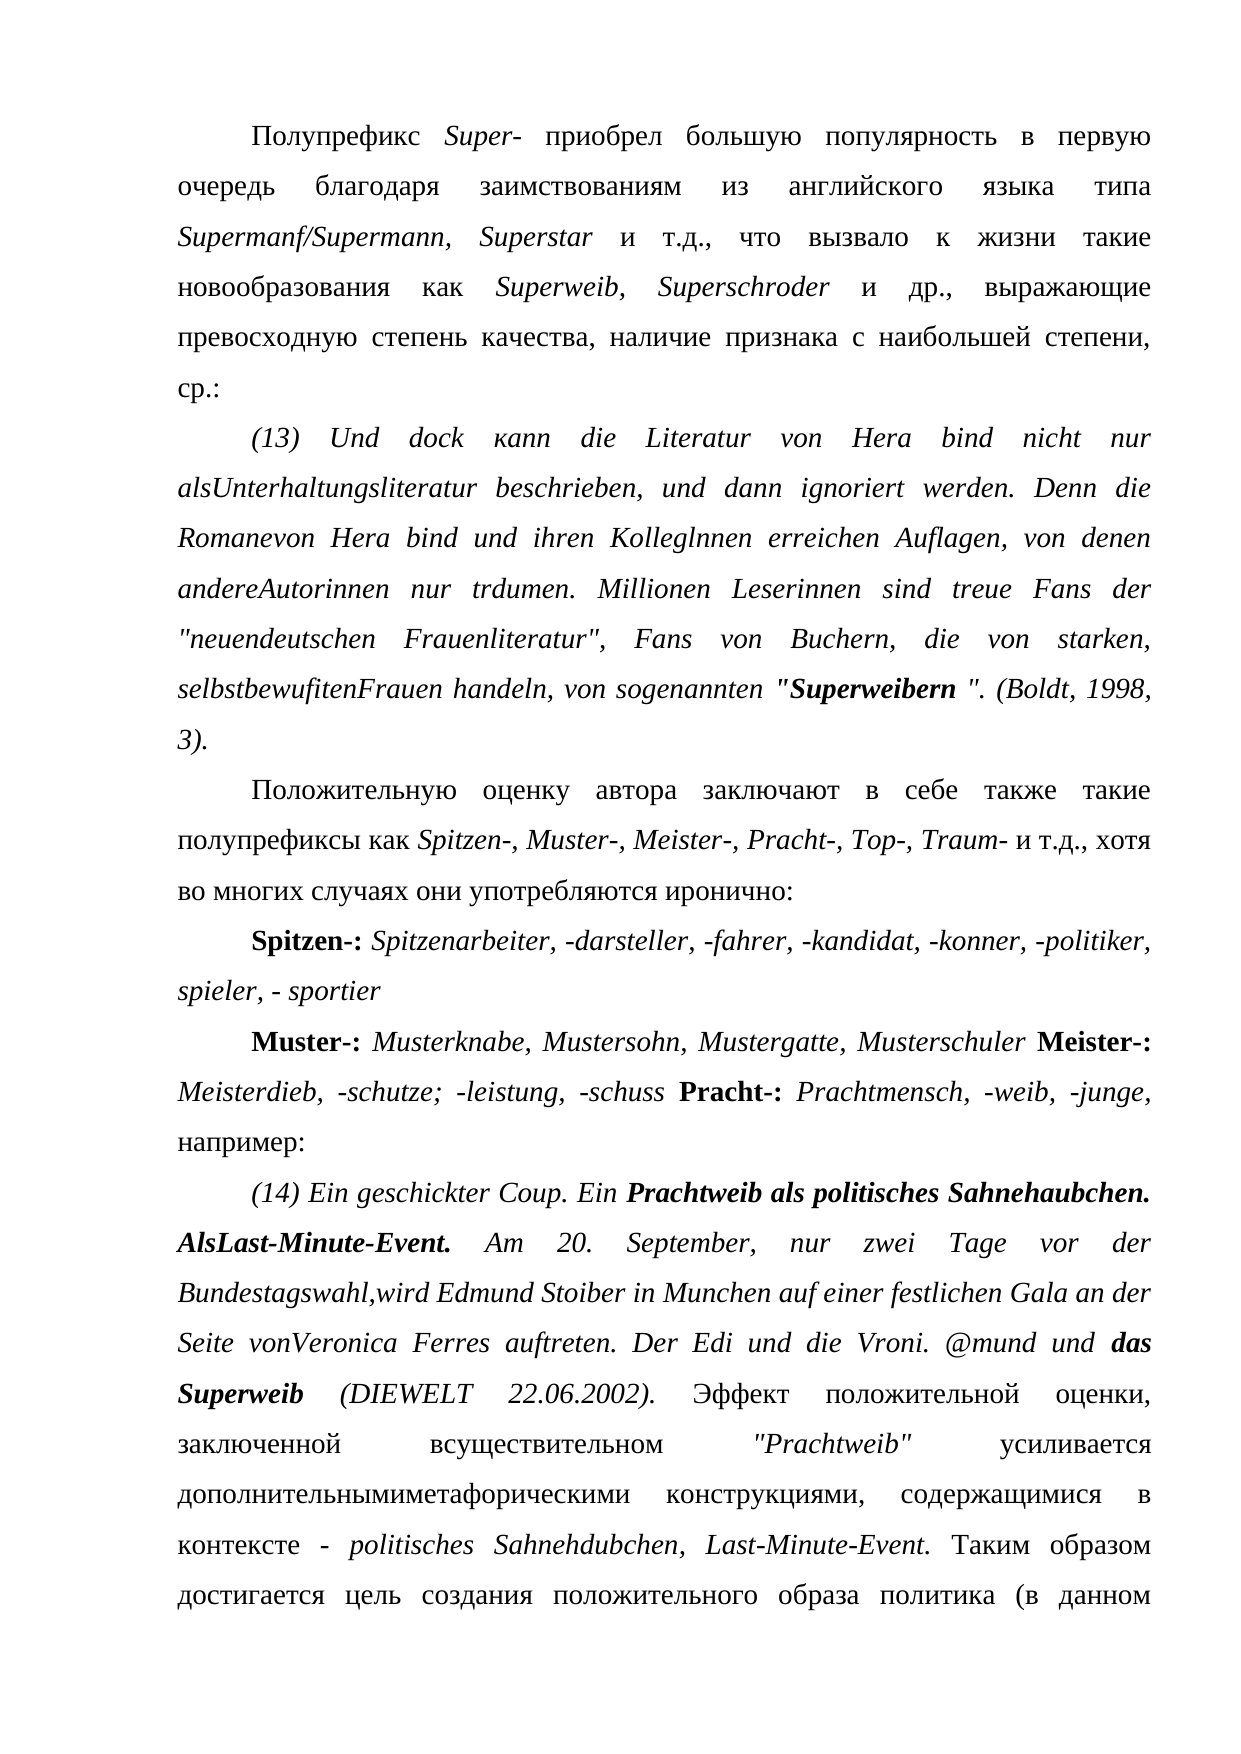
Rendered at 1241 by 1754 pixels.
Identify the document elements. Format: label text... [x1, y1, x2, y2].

text Положительную оценку автора заключают в себе также такие полупрефиксы как Spitzen-, Muster-, Meister-, Pracht-, Top-, Traum- и т.д., хотя во многих случаях они употребляются иронично: [177, 772, 1152, 906]
text Muster-: Musterknabe, Mustersohn, Mustergatte, Musterschuler Meister-: Meisterdieb, -schutze; -leistung, -schuss Pracht-: Prachtmensch, -weib, -junge, например: [177, 1024, 1152, 1158]
text (13) Und dock капп die Literatur von Hera bind nicht nur alsUnterhaltungsliteratur beschrieben, und dann ignoriert werden. Denn die Romanevon Hera bind und ihren Kolleglnnen erreichen Auflagen, von denen andereAutorinnen nur trdumen. Millionen Leserinnen sind treue Fans der "neuendeutschen Frauenliteratur", Fans von Buchern, die von starken, selbstbewufitenFrauen handeln, von sogenannten "Superweibern ". (Boldt, 1998, 3). [177, 420, 1152, 755]
text Spitzen-: Spitzenarbeiter, -darsteller, -fahrer, -kandidat, -konner, -politiker, spieler, - sportier [177, 923, 1152, 1007]
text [177, 1175, 1152, 1611]
text Полупрефикс Super- приобрел большую популярность в первую очередь благодаря заимствованиям из английского языка типа Supermanf/Supermann, Superstar и т.д., что вызвало к жизни такие новообразования как Superweib, Superschroder и др., выражающие превосходную степень качества, наличие признака с наибольшей степени, ср.: [177, 118, 1152, 403]
